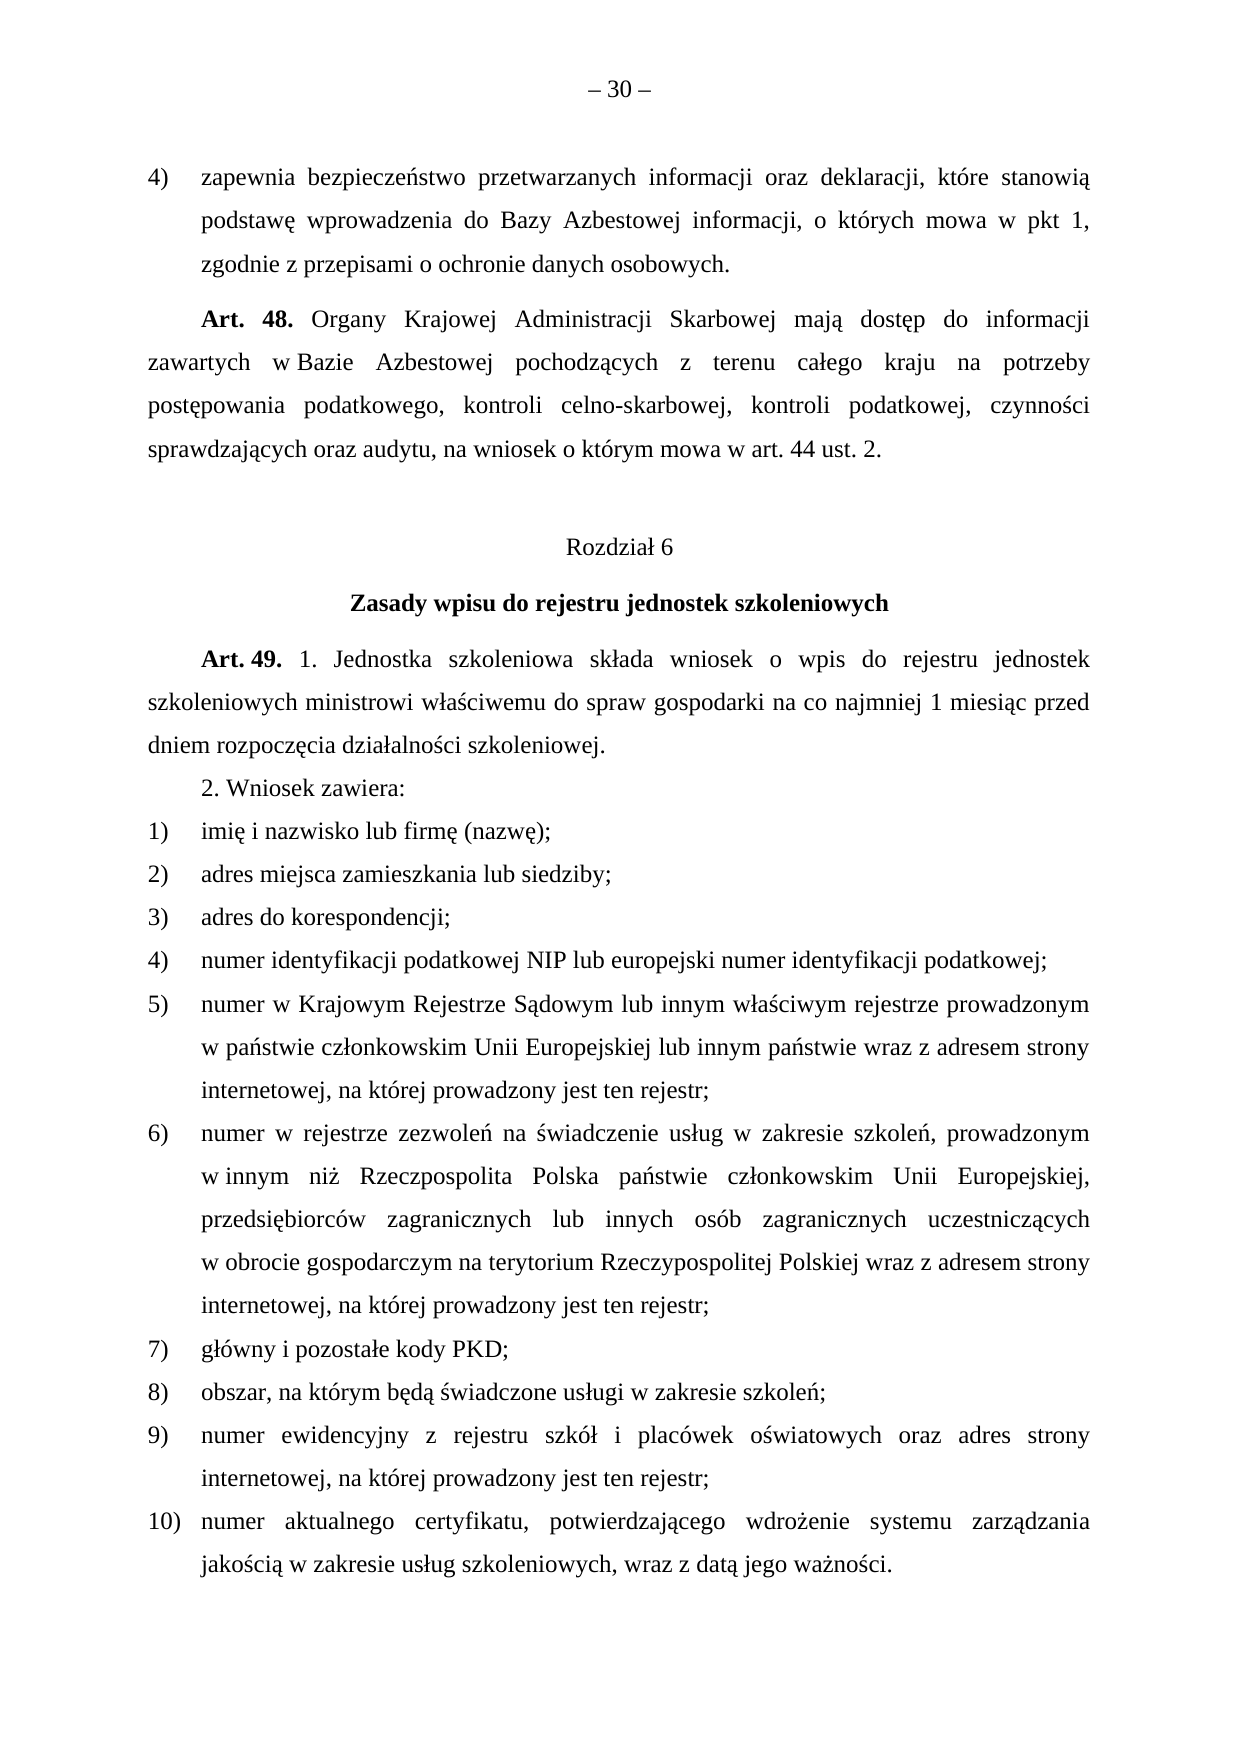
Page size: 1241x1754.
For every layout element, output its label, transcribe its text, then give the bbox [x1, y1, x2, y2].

text Zasady wpisu do rejestru jednostek szkoleniowych [148, 588, 1091, 617]
text 6) numer w rejestrze zezwoleń na świadczenie usług w zakresie szkoleń, prowadzonym w innym niż Rzeczpospolita Polska państwie członkowskim Unii Europejskiej, przedsiębiorców zagranicznych lub innych osób zagranicznych uczestniczących w obrocie gospodarczym na terytorium Rzeczypospolitej Polskiej wraz z adresem strony internetowej, na której prowadzony jest ten rejestr; [148, 1118, 1091, 1319]
text 4) zapewnia bezpieczeństwo przetwarzanych informacji oraz deklaracji, które stanowią podstawę wprowadzenia do Bazy Azbestowej informacji, o których mowa w pkt 1, zgodnie z przepisami o ochronie danych osobowych. [148, 162, 1091, 277]
text 3) adres do korespondencji; [148, 902, 1091, 931]
text Art. 49. 1. Jednostka szkoleniowa składa wniosek o wpis do rejestru jednostek szkoleniowych ministrowi właściwemu do spraw gospodarki na co najmniej 1 miesiąc przed dniem rozpoczęcia działalności szkoleniowej. [148, 644, 1091, 759]
text 4) numer identyfikacji podatkowej NIP lub europejski numer identyfikacji podatkowej; [148, 946, 1091, 974]
text 8) obszar, na którym będą świadczone usługi w zakresie szkoleń; [148, 1377, 1091, 1406]
text 1) imię i nazwisko lub firmę (nazwę); [148, 816, 1091, 845]
text 9) numer ewidencyjny z rejestru szkół i placówek oświatowych oraz adres strony internetowej, na której prowadzony jest ten rejestr; [148, 1420, 1091, 1492]
text Art. 48. Organy Krajowej Administracji Skarbowej mają dostęp do informacji zawartych w Bazie Azbestowej pochodzących z terenu całego kraju na potrzeby postępowania podatkowego, kontroli celno-skarbowej, kontroli podatkowej, czynności sprawdzających oraz audytu, na wniosek o którym mowa w art. 44 ust. 2. [148, 304, 1091, 462]
text 2. Wniosek zawiera: [148, 773, 1091, 802]
text 10) numer aktualnego certyfikatu, potwierdzającego wdrożenie systemu zarządzania jakością w zakresie usług szkoleniowych, wraz z datą jego ważności. [148, 1506, 1091, 1578]
text Rozdział 6 [148, 532, 1091, 561]
text 2) adres miejsca zamieszkania lub siedziby; [148, 859, 1091, 888]
text 5) numer w Krajowym Rejestrze Sądowym lub innym właściwym rejestrze prowadzonym w państwie członkowskim Unii Europejskiej lub innym państwie wraz z adresem strony internetowej, na której prowadzony jest ten rejestr; [148, 989, 1091, 1104]
text 7) główny i pozostałe kody PKD; [148, 1334, 1091, 1362]
